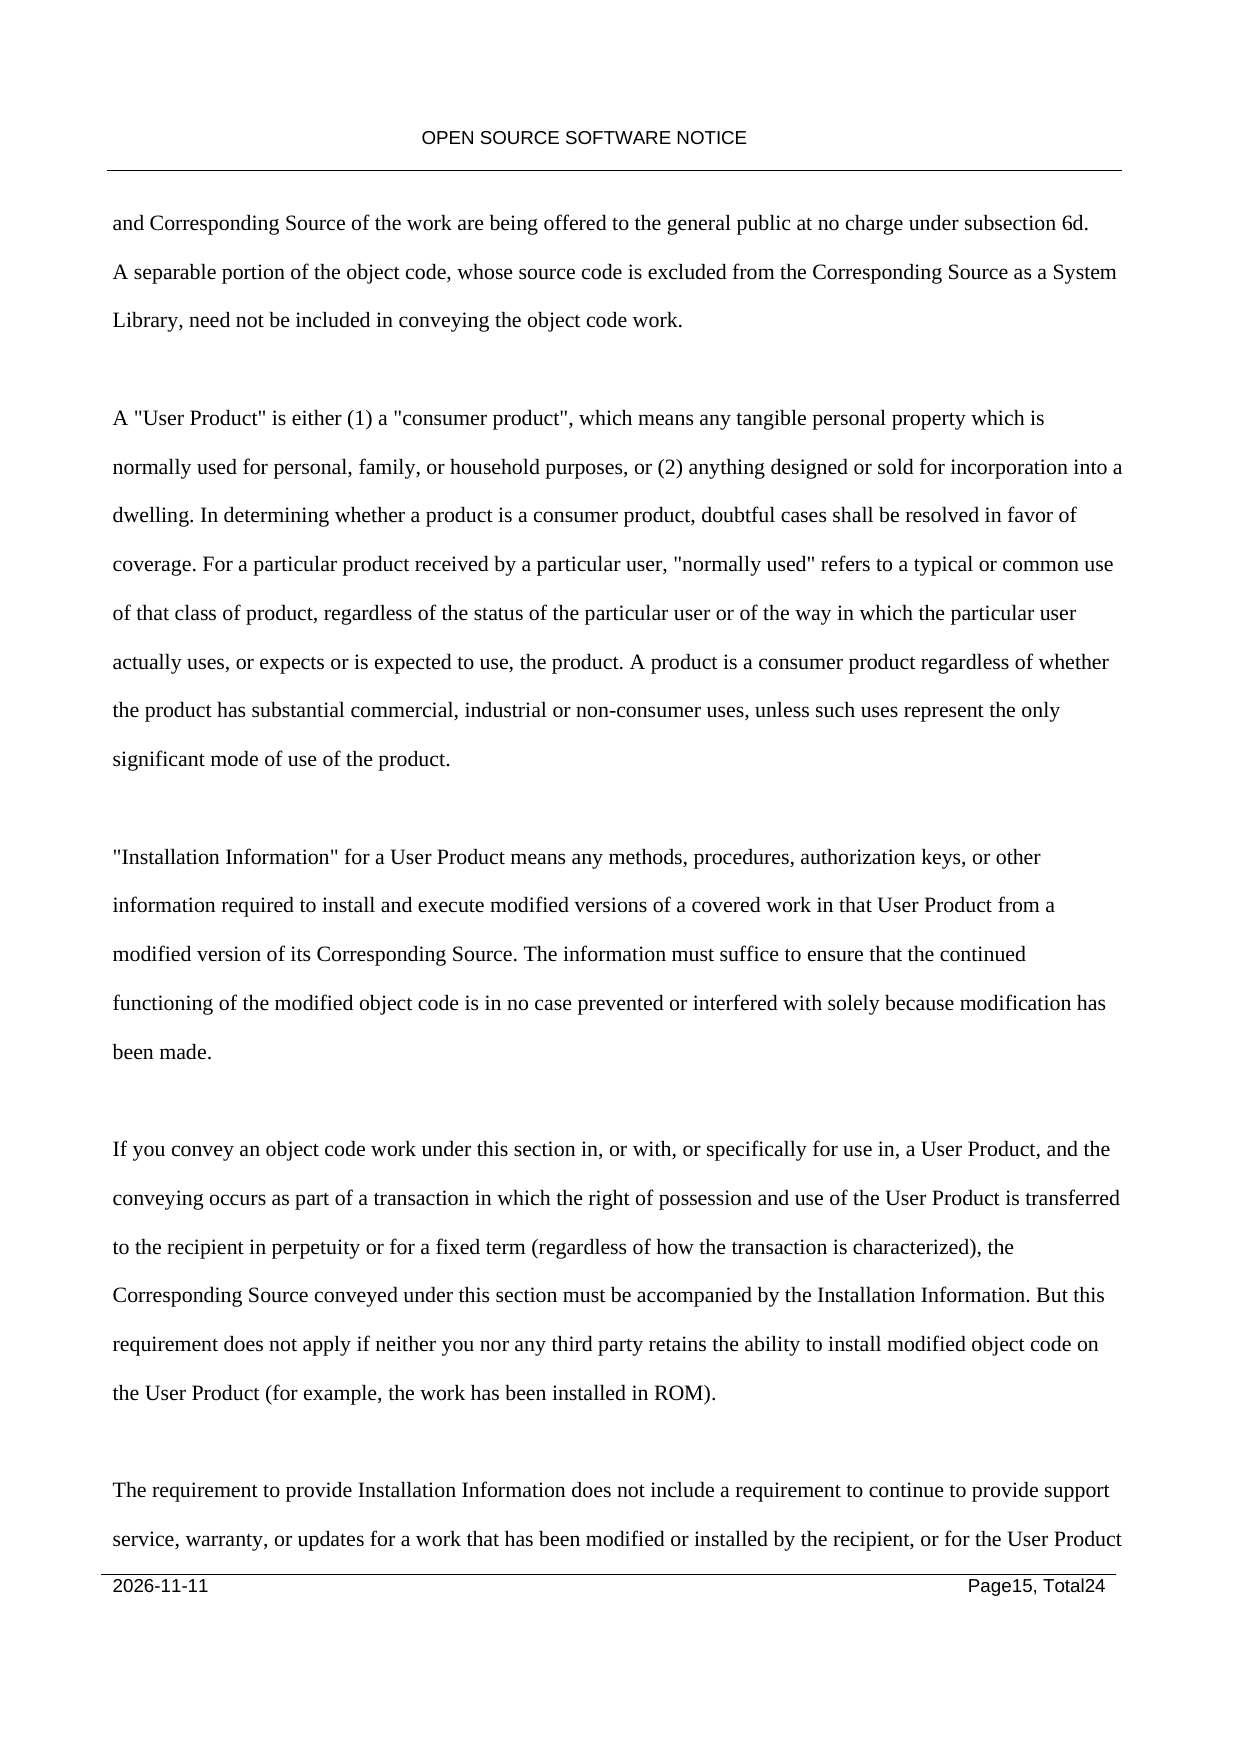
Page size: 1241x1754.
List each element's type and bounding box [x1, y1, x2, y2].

text [112, 206, 1128, 1555]
